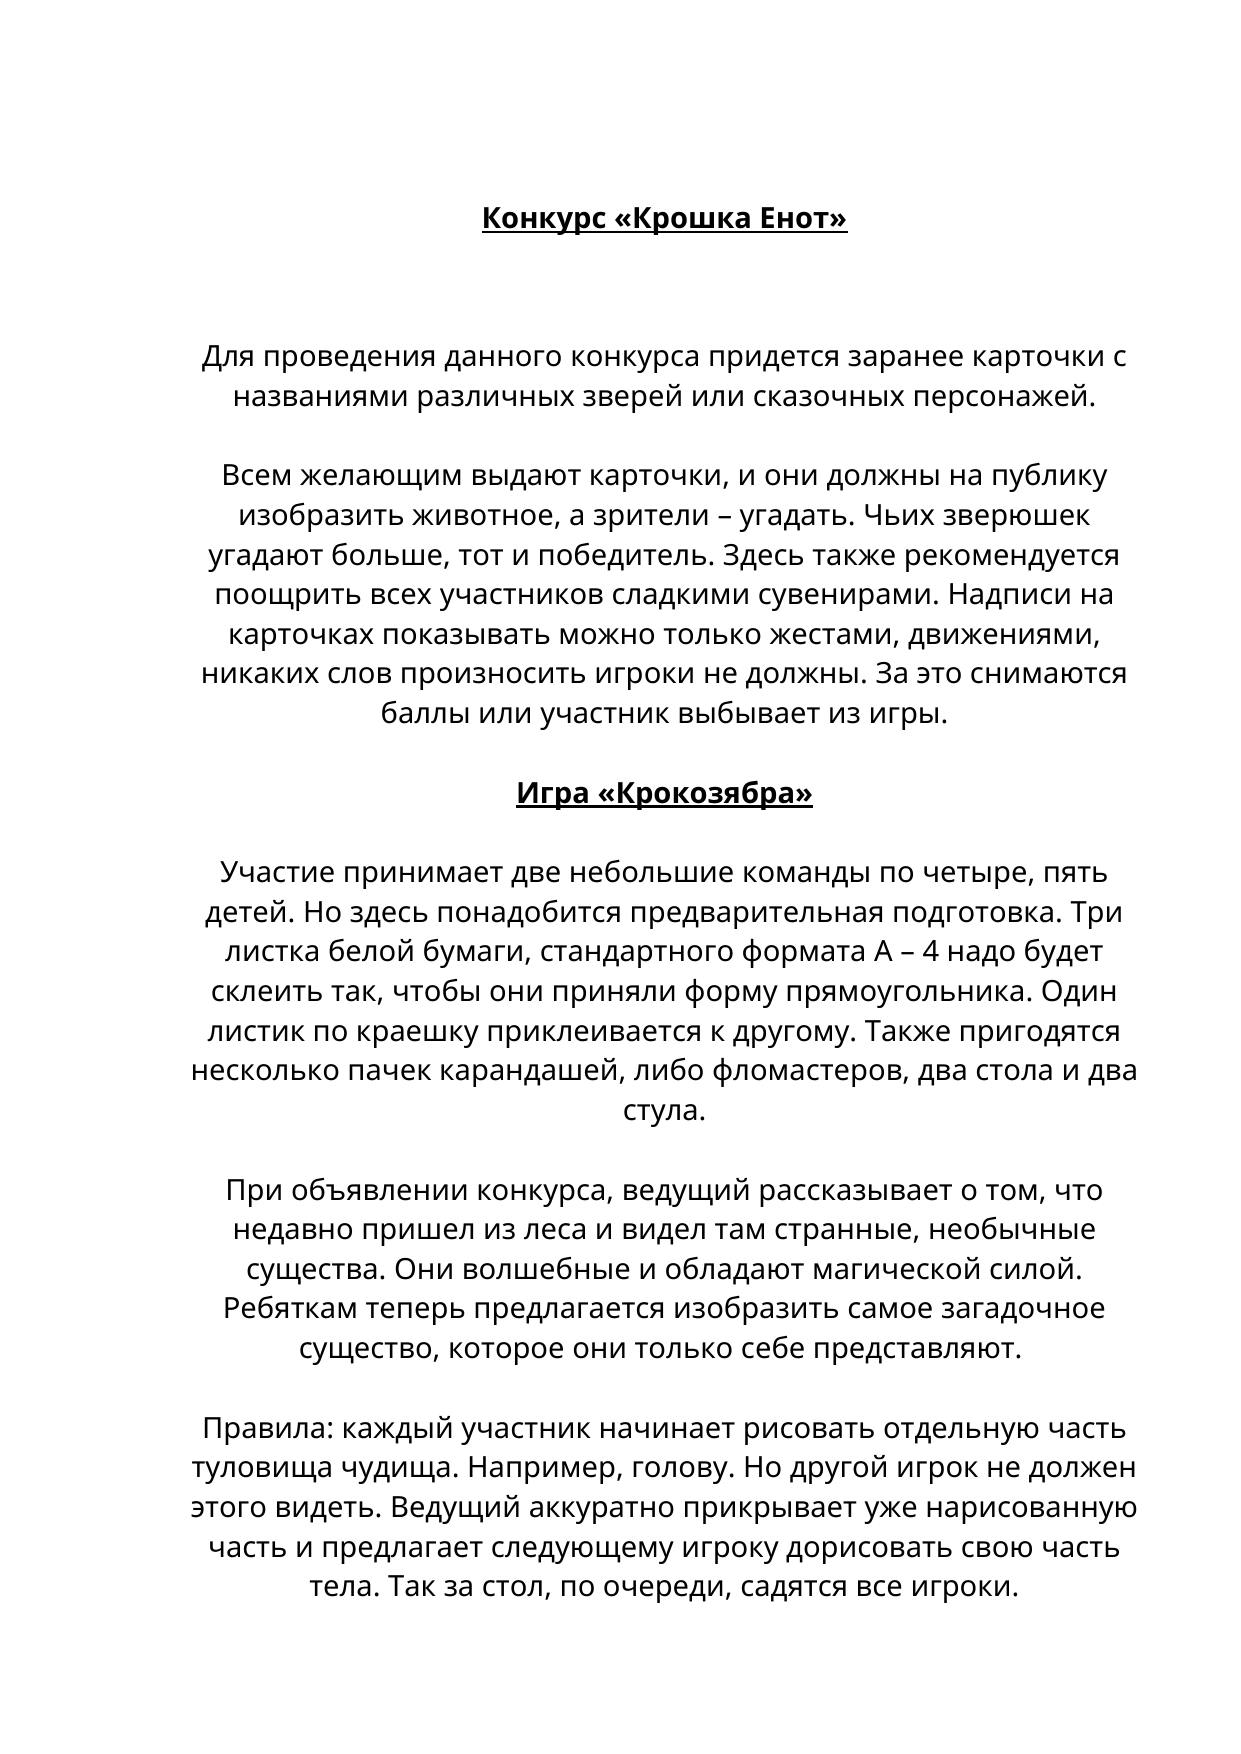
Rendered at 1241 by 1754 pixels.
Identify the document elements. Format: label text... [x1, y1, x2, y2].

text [177, 256, 1152, 1605]
text Конкурс «Крошка Енот» [177, 118, 1152, 237]
